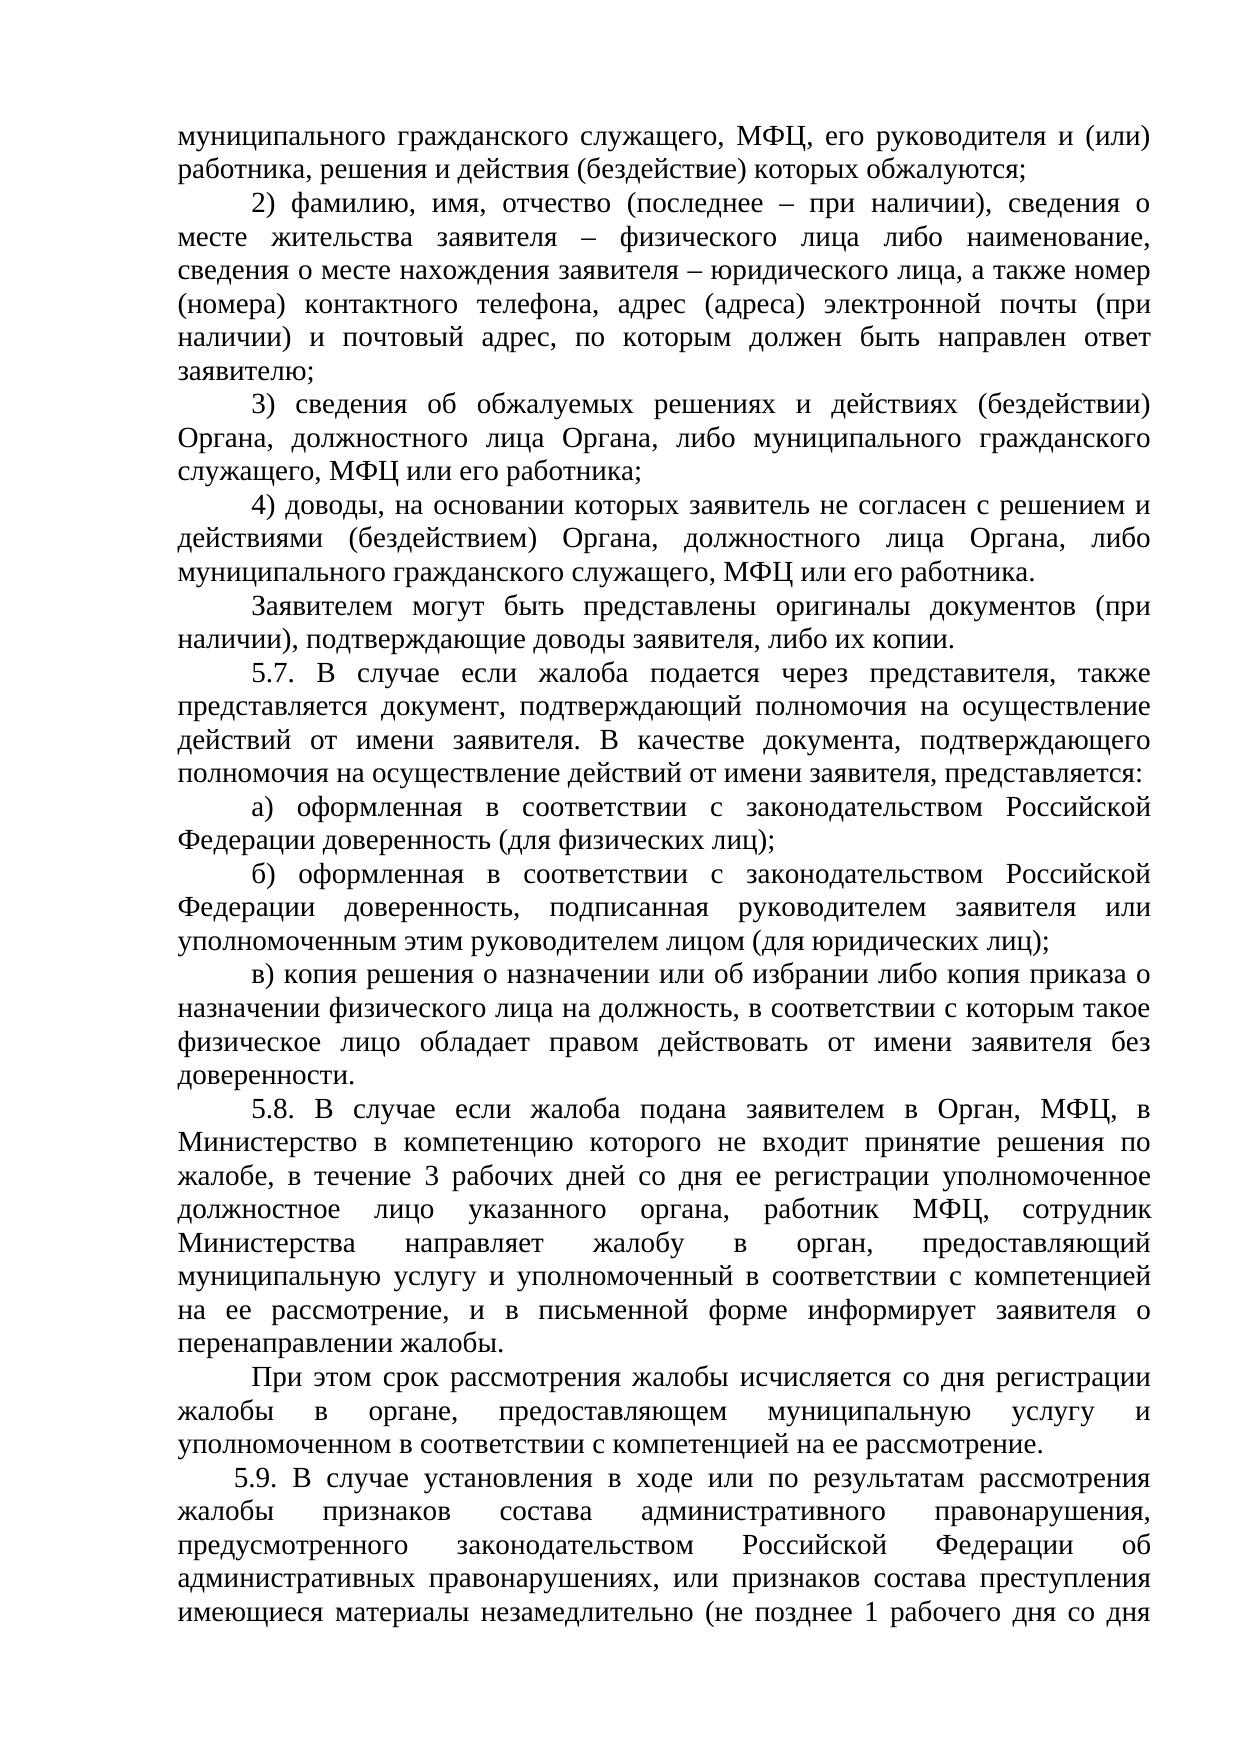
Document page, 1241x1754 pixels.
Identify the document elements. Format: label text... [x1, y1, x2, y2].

text б) оформленная в соответствии с законодательством Российской Федерации доверенность, подписанная руководителем заявителя или уполномоченным этим руководителем лицом (для юридических лиц); [177, 856, 1152, 957]
text Заявителем могут быть представлены оригиналы документов (при наличии), подтверждающие доводы заявителя, либо их копии. [177, 588, 1152, 655]
text 4) доводы, на основании которых заявитель не согласен с решением и действиями (бездействием) Органа, должностного лица Органа, либо муниципального гражданского служащего, МФЦ или его работника. [177, 487, 1152, 588]
text в) копия решения о назначении или об избрании либо копия приказа о назначении физического лица на должность, в соответствии с которым такое физическое лицо обладает правом действовать от имени заявителя без доверенности. [177, 957, 1152, 1091]
text 5.8. В случае если жалоба подана заявителем в Орган, МФЦ, в Министерство в компетенцию которого не входит принятие решения по жалобе, в течение 3 рабочих дней со дня ее регистрации уполномоченное должностное лицо указанного органа, работник МФЦ, сотрудник Министерства направляет жалобу в орган, предоставляющий муниципальную услугу и уполномоченный в соответствии с компетенцией на ее рассмотрение, и в письменной форме информирует заявителя о перенаправлении жалобы. [177, 1091, 1152, 1359]
text 5.7. В случае если жалоба подается через представителя, также представляется документ, подтверждающий полномочия на осуществление действий от имени заявителя. В качестве документа, подтверждающего полномочия на осуществление действий от имени заявителя, представляется: [177, 655, 1152, 789]
text 3) сведения об обжалуемых решениях и действиях (бездействии) Органа, должностного лица Органа, либо муниципального гражданского служащего, МФЦ или его работника; [177, 386, 1152, 487]
text 2) фамилию, имя, отчество (последнее – при наличии), сведения о месте жительства заявителя – физического лица либо наименование, сведения о месте нахождения заявителя – юридического лица, а также номер (номера) контактного телефона, адрес (адреса) электронной почты (при наличии) и почтовый адрес, по которым должен быть направлен ответ заявителю; [177, 185, 1152, 386]
text При этом срок рассмотрения жалобы исчисляется со дня регистрации жалобы в органе, предоставляющем муниципальную услугу и уполномоченном в соответствии с компетенцией на ее рассмотрение. [177, 1359, 1152, 1460]
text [177, 1460, 1152, 1627]
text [177, 118, 1152, 185]
text а) оформленная в соответствии с законодательством Российской Федерации доверенность (для физических лиц); [177, 789, 1152, 856]
